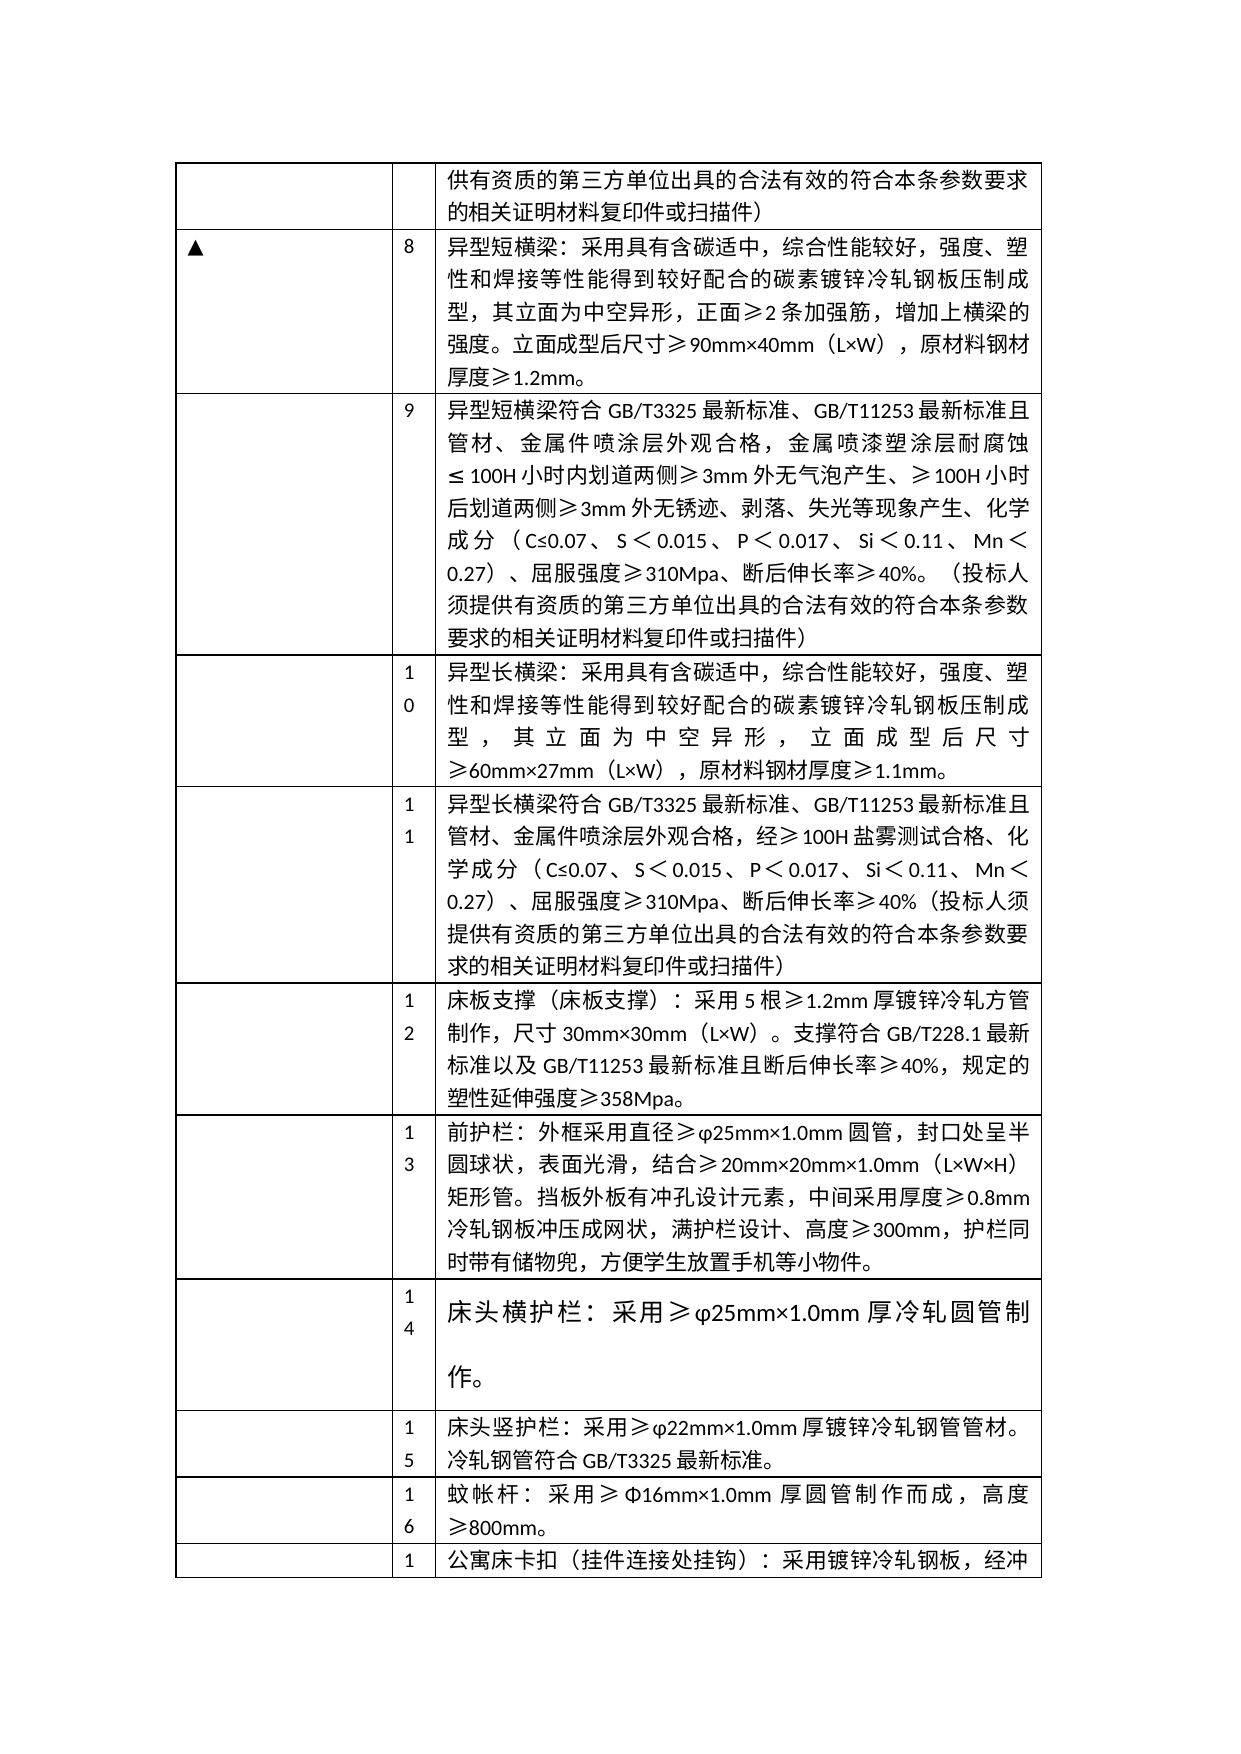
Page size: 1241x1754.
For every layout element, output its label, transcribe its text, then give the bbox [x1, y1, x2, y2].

table_cell 14 [393, 1280, 435, 1409]
table_cell 蚊帐杆：采用≥Φ16mm×1.0mm厚圆管制作而成，高度≥800mm。 [436, 1478, 1041, 1543]
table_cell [436, 164, 1041, 228]
table_cell 床头竖护栏：采用≥φ22mm×1.0mm厚镀锌冷轧钢管管材。冷轧钢管符合GB/T3325最新标准。 [436, 1411, 1041, 1476]
table_cell 10 [393, 656, 435, 786]
table_cell 前护栏：外框采用直径≥φ25mm×1.0mm圆管，封口处呈半圆球状，表面光滑，结合≥20mm×20mm×1.0mm（L×W×H）矩形管。挡板外板有冲孔设计元素，中间采用厚度≥0.8mm冷轧钢板冲压成网状，满护栏设计、高度≥300mm，护栏同时带有储物兜，方便学生放置手机等小物件。 [436, 1116, 1041, 1278]
table_cell 床板支撑（床板支撑）：采用5根≥1.2mm厚镀锌冷轧方管制作，尺寸30mm×30mm（L×W）。支撑符合GB/T228.1最新标准以及GB/T11253最新标准且断后伸长率≥40%，规定的塑性延伸强度≥358Mpa。 [436, 984, 1041, 1114]
table_cell 13 [393, 1116, 435, 1278]
table_cell 17 [393, 1544, 435, 1577]
table_cell 16 [393, 1478, 435, 1543]
table_cell [177, 787, 392, 982]
table_cell 床头横护栏：采用≥φ25mm×1.0mm厚冷轧圆管制作。 [436, 1280, 1041, 1409]
table_cell 异型长横梁符合GB/T3325最新标准、GB/T11253最新标准且管材、金属件喷涂层外观合格，经≥100H盐雾测试合格、化学成分（C≤0.07、S＜0.015、P＜0.017、Si＜0.11、Mn＜0.27）、屈服强度≥310Mpa、断后伸长率≥40%（投标人须提供有资质的第三方单位出具的合法有效的符合本条参数要求的相关证明材料复印件或扫描件） [436, 787, 1041, 982]
table_cell 8 [393, 230, 435, 393]
table_cell [177, 984, 392, 1114]
table_cell [177, 394, 392, 654]
table_cell 异型短横梁：采用具有含碳适中，综合性能较好，强度、塑性和焊接等性能得到较好配合的碳素镀锌冷轧钢板压制成型，其立面为中空异形，正面≥2条加强筋，增加上横梁的强度。立面成型后尺寸≥90mm×40mm（L×W），原材料钢材厚度≥1.2mm。 [436, 230, 1041, 393]
table_cell [177, 1280, 392, 1409]
table_cell 异型短横梁符合GB/T3325最新标准、GB/T11253最新标准且管材、金属件喷涂层外观合格，金属喷漆塑涂层耐腐蚀≤100H小时内划道两侧≥3mm外无气泡产生、≥100H小时后划道两侧≥3mm外无锈迹、剥落、失光等现象产生、化学成分（C≤0.07、S＜0.015、P＜0.017、Si＜0.11、Mn＜0.27）、屈服强度≥310Mpa、断后伸长率≥40%。（投标人须提供有资质的第三方单位出具的合法有效的符合本条参数要求的相关证明材料复印件或扫描件） [436, 394, 1041, 654]
table_cell 7 [393, 164, 435, 228]
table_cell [436, 1544, 1041, 1577]
table_cell 异型长横梁：采用具有含碳适中，综合性能较好，强度、塑性和焊接等性能得到较好配合的碳素镀锌冷轧钢板压制成型，其立面为中空异形，立面成型后尺寸≥60mm×27mm（L×W），原材料钢材厚度≥1.1mm。 [436, 656, 1041, 786]
table_cell [177, 1411, 392, 1476]
table_cell [177, 656, 392, 786]
table_cell [177, 1478, 392, 1543]
table_cell ▲ [177, 230, 392, 393]
table_cell [177, 1116, 392, 1278]
table_cell [177, 164, 392, 228]
table_cell 15 [393, 1411, 435, 1476]
table_cell [177, 1544, 392, 1577]
table_cell 11 [393, 787, 435, 982]
table_cell 9 [393, 394, 435, 654]
table_cell 12 [393, 984, 435, 1114]
